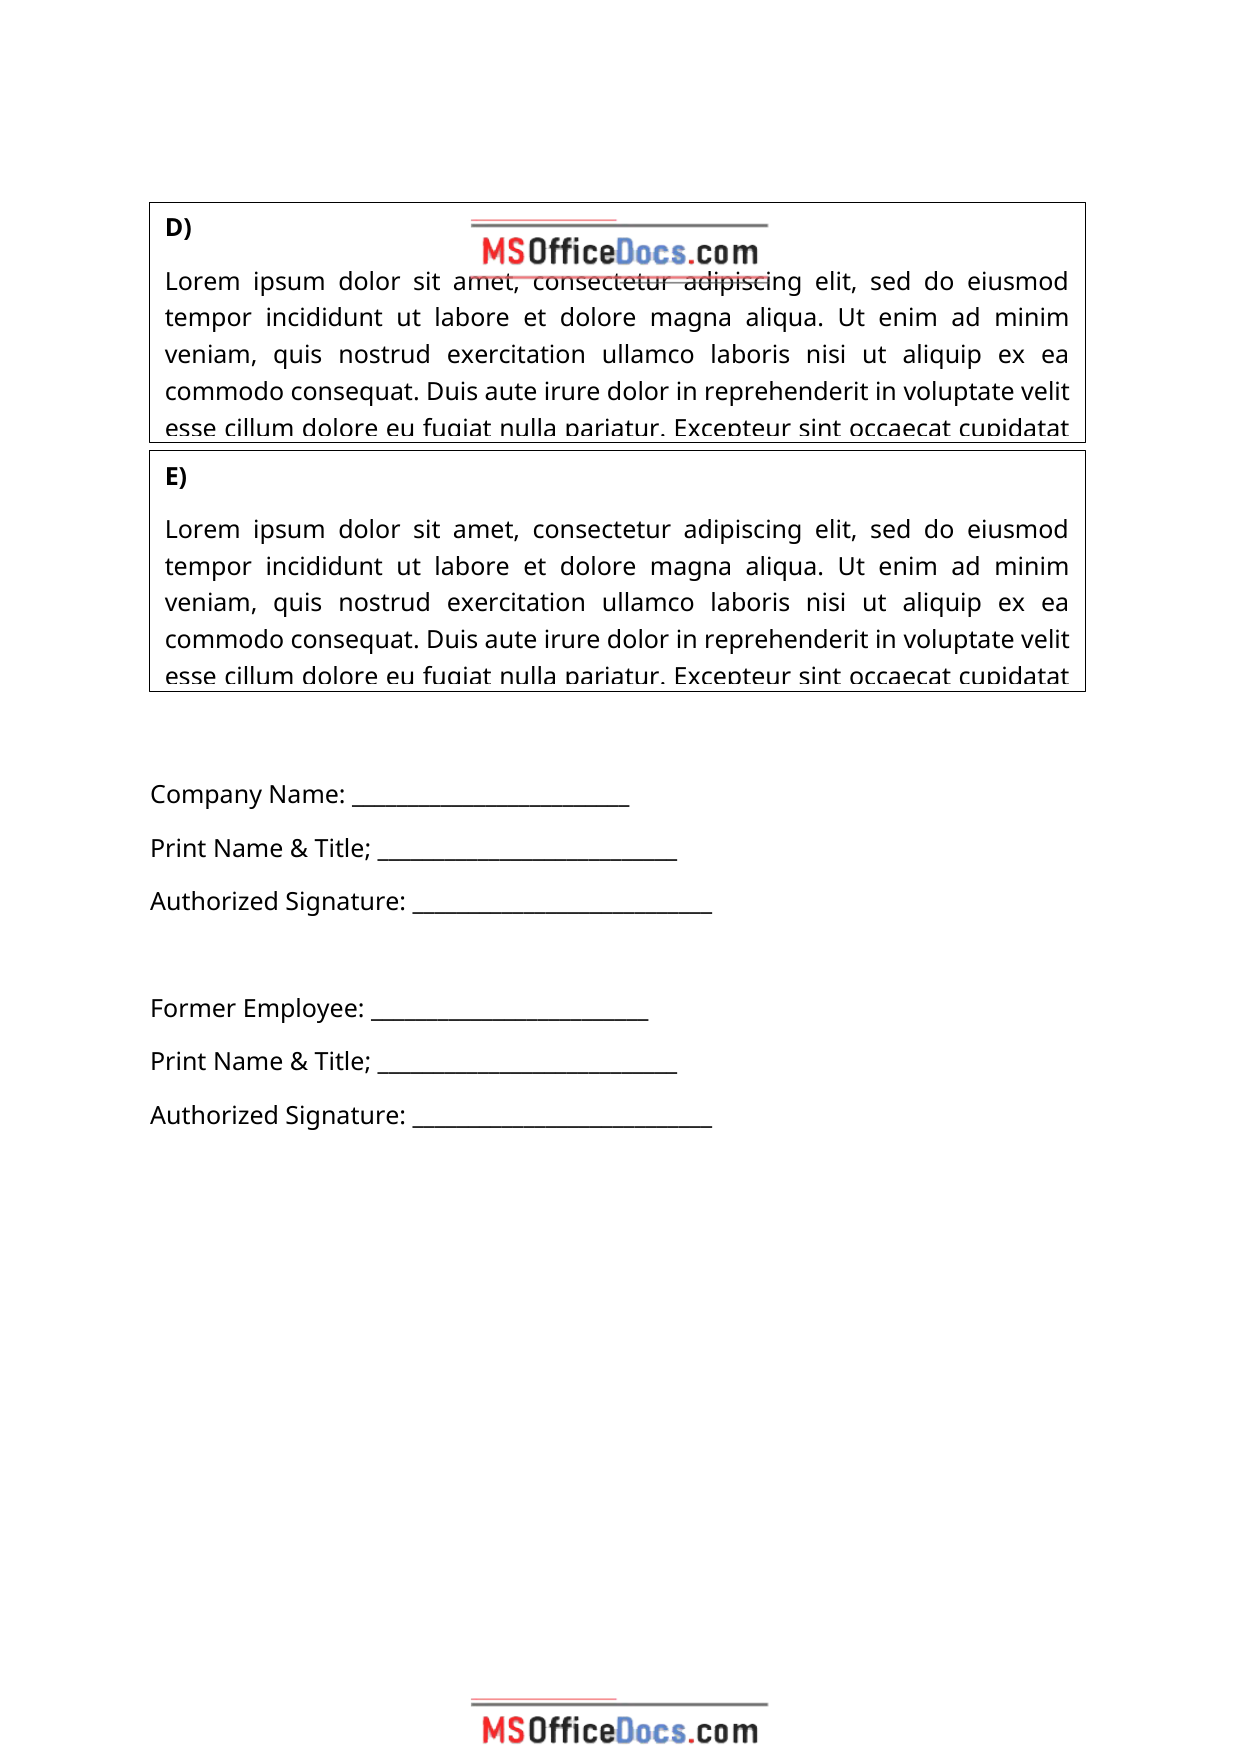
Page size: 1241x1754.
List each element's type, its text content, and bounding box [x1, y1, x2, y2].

picture [561, 276, 572, 287]
text Print Name & Title; ___________________________ [150, 1044, 1090, 1078]
picture [602, 276, 612, 287]
picture [662, 276, 670, 287]
text Former Employee: _________________________ [150, 991, 1090, 1024]
picture [721, 276, 733, 287]
text Company Name: _________________________ [150, 777, 1090, 811]
picture [469, 276, 488, 287]
picture [588, 276, 600, 287]
text Authorized Signature: ___________________________ [150, 1097, 1090, 1131]
text Print Name & Title; ___________________________ [150, 830, 1090, 864]
picture [754, 276, 764, 287]
picture [533, 276, 543, 287]
text Authorized Signature: ___________________________ [150, 884, 1090, 918]
picture [613, 274, 621, 287]
picture [504, 274, 512, 287]
picture [623, 276, 635, 287]
picture [576, 276, 586, 287]
picture [684, 276, 695, 287]
picture [636, 274, 644, 287]
picture [545, 276, 558, 287]
picture [491, 276, 503, 287]
picture [698, 271, 710, 287]
picture [742, 276, 752, 287]
